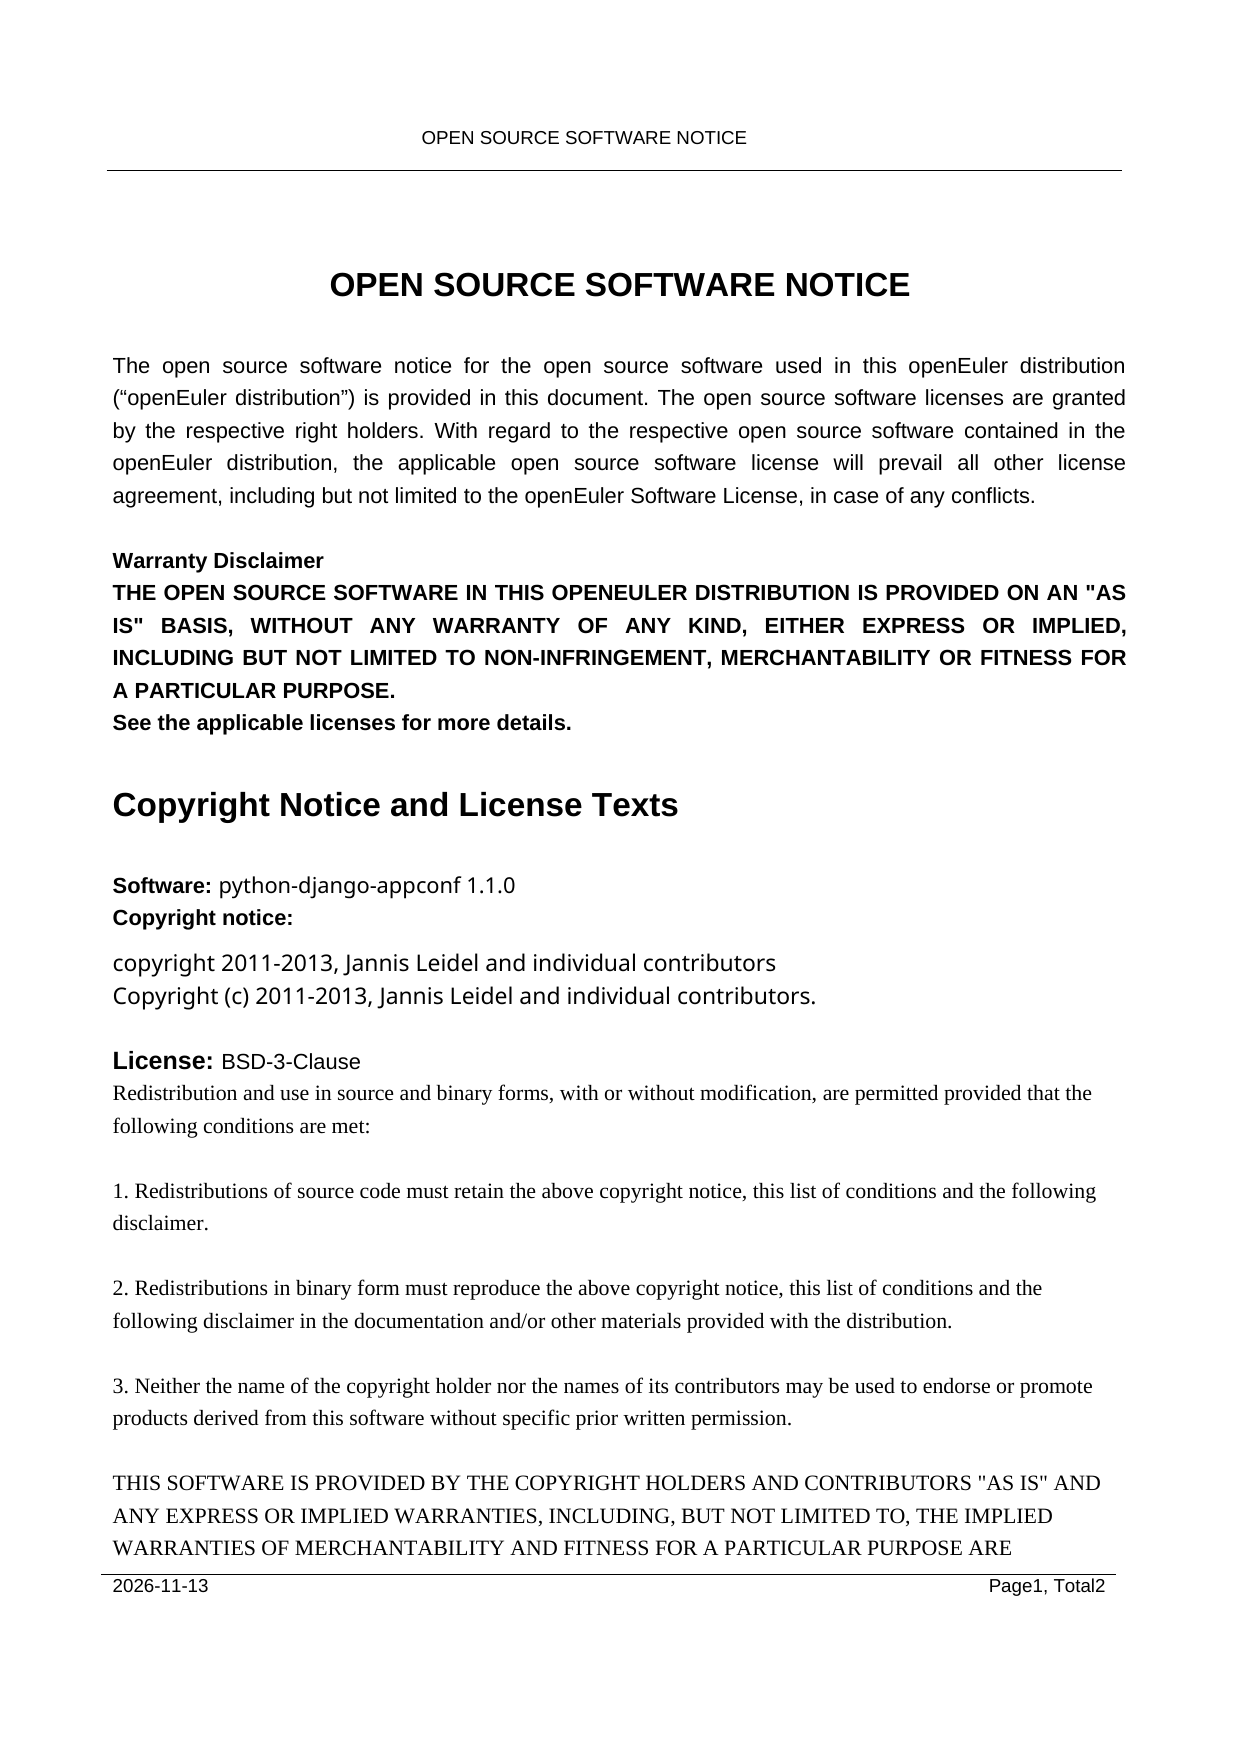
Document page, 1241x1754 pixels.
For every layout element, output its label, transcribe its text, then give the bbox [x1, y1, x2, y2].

text License: BSD-3-Clause [112, 1044, 1128, 1077]
text copyright 2011-2013, Jannis Leidel and individual contributors Copyright (c) 2011-2013, Jannis Leidel and individual contributors. [112, 947, 1128, 1044]
text Copyright notice: [112, 901, 1128, 934]
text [112, 1077, 1128, 1564]
text OPEN SOURCE SOFTWARE NOTICE [112, 251, 1128, 316]
text Warranty Disclaimer [112, 544, 1128, 576]
text The open source software notice for the open source software used in this openEuler distribution (“openEuler distribution”) is provided in this document. The open source software licenses are granted by the respective right holders. With regard to the respective open source software contained in the openEuler distribution, the applicable open source software license will prevail all other license agreement, including but not limited to the openEuler Software License, in case of any conflicts. [112, 349, 1128, 511]
text THE OPEN SOURCE SOFTWARE IN THIS OPENEULER DISTRIBUTION IS PROVIDED ON AN "AS IS" BASIS, WITHOUT ANY WARRANTY OF ANY KIND, EITHER EXPRESS OR IMPLIED, INCLUDING BUT NOT LIMITED TO NON-INFRINGEMENT, MERCHANTABILITY OR FITNESS FOR A PARTICULAR PURPOSE. See the applicable licenses for more details. [112, 576, 1128, 739]
title Software: python-django-appconf 1.1.0 [112, 869, 1128, 901]
text Copyright Notice and License Texts [112, 771, 1128, 836]
